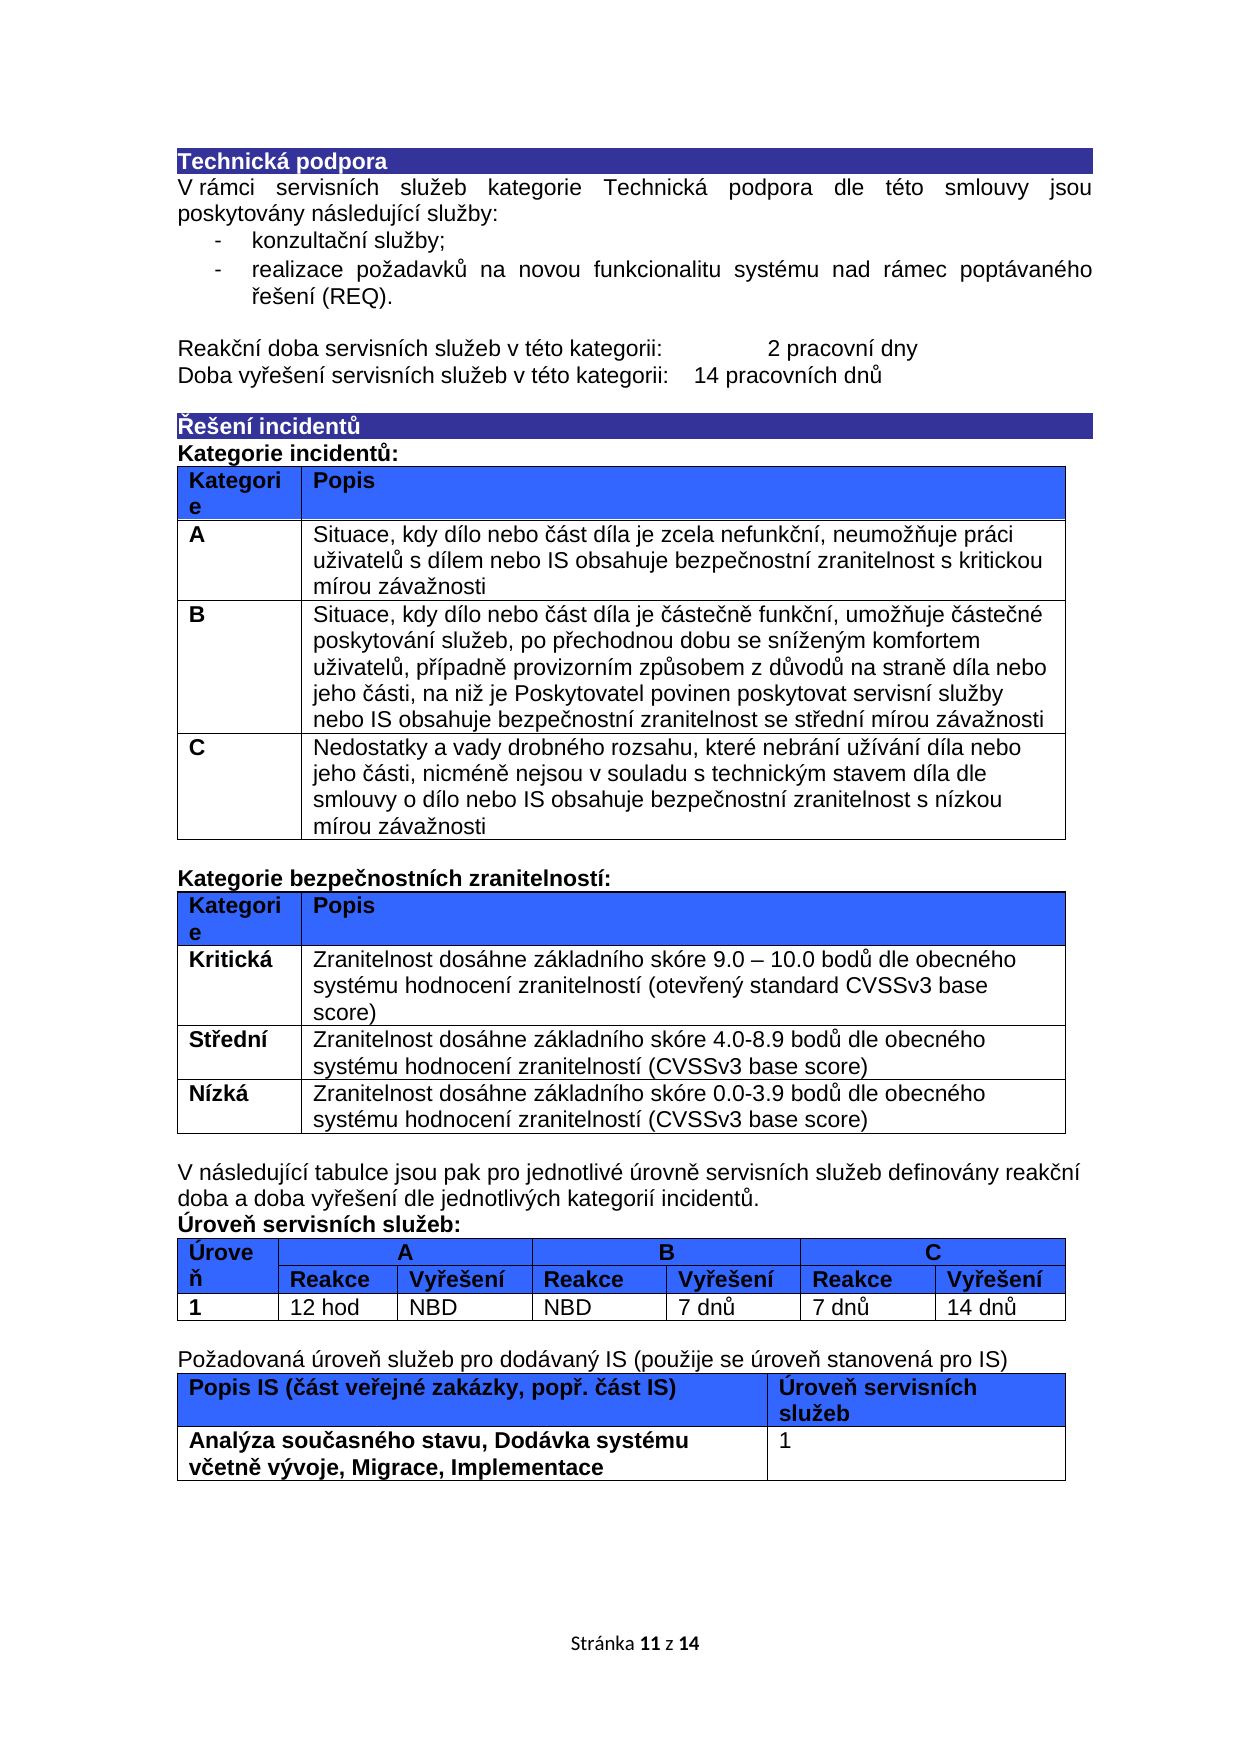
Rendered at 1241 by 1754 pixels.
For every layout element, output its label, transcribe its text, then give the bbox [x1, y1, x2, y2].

table_header Kategorie [178, 893, 301, 945]
table_cell Reakce [801, 1266, 935, 1293]
text Technická podpora [177, 148, 1093, 174]
table_cell 7 dnů [801, 1294, 935, 1320]
table_cell Střední [178, 1026, 301, 1079]
table_cell 7 dnů [667, 1294, 800, 1320]
table_cell B [178, 601, 301, 732]
table_header Úroveň [178, 1239, 278, 1293]
table_cell 1 [768, 1427, 1065, 1480]
table_cell Kritická [178, 946, 301, 1025]
table_header Popis [302, 893, 1065, 945]
text V rámci servisních služeb kategorie Technická podpora dle této smlouvy jsou poskytovány následující služby: [177, 174, 1093, 227]
table_cell 12 hod [279, 1294, 397, 1320]
table_cell Reakce [533, 1266, 666, 1293]
table_cell Analýza současného stavu, Dodávka systému včetně vývoje, Migrace, Implementace [178, 1427, 767, 1480]
table_cell Zranitelnost dosáhne základního skóre 9.0 – 10.0 bodů dle obecného systému hodnocení zranitelností (otevřený standard CVSSv3 base score) [302, 946, 1065, 1025]
text Úroveň servisních služeb: [177, 1211, 1093, 1238]
table_header Kategorie [178, 467, 301, 519]
text Požadovaná úroveň služeb pro dodávaný IS (použije se úroveň stanovená pro IS) [177, 1346, 1093, 1372]
list konzultační služby; [214, 227, 1093, 255]
table_cell Reakce [279, 1266, 397, 1293]
table_cell A [178, 521, 301, 600]
table_cell Vyřešení [398, 1266, 532, 1293]
table_cell Vyřešení [667, 1266, 800, 1293]
text V následující tabulce jsou pak pro jednotlivé úrovně servisních služeb definovány reakční doba a doba vyřešení dle jednotlivých kategorií incidentů. [177, 1159, 1093, 1211]
table_cell 14 dnů [936, 1294, 1065, 1320]
table_cell Nedostatky a vady drobného rozsahu, které nebrání užívání díla nebo jeho části, nicméně nejsou v souladu s technickým stavem díla dle smlouvy o dílo nebo IS obsahuje bezpečnostní zranitelnost s nízkou mírou závažnosti [302, 734, 1065, 839]
text Doba vyřešení servisních služeb v této kategorii: 14 pracovních dnů [177, 362, 1093, 388]
list realizace požadavků na novou funkcionalitu systému nad rámec poptávaného řešení (REQ). [214, 255, 1093, 309]
table_header Popis [302, 467, 1065, 519]
table_header C [801, 1239, 1065, 1265]
table_cell NBD [398, 1294, 532, 1320]
table_cell Nízká [178, 1080, 301, 1133]
table_header Úroveň servisních služeb [768, 1374, 1065, 1426]
table_cell NBD [533, 1294, 666, 1320]
table_cell 1 [178, 1294, 278, 1320]
table_header Popis IS (část veřejné zakázky, popř. část IS) [178, 1374, 767, 1426]
table_header A [279, 1239, 532, 1265]
text Řešení incidentů [177, 413, 1093, 439]
table_cell Situace, kdy dílo nebo část díla je částečně funkční, umožňuje částečné poskytování služeb, po přechodnou dobu se sníženým komfortem uživatelů, případně provizorním způsobem z důvodů na straně díla nebo jeho části, na niž je Poskytovatel povinen poskytovat servisní služby nebo IS obsahuje bezpečnostní zranitelnost se střední mírou závažnosti [302, 601, 1065, 732]
table_cell Zranitelnost dosáhne základního skóre 4.0-8.9 bodů dle obecného systému hodnocení zranitelností (CVSSv3 base score) [302, 1026, 1065, 1079]
table_cell C [178, 734, 301, 839]
text Reakční doba servisních služeb v této kategorii: 2 pracovní dny [177, 335, 1093, 362]
table_cell Vyřešení [936, 1266, 1065, 1293]
text Kategorie incidentů: [177, 439, 1093, 466]
table_cell Situace, kdy dílo nebo část díla je zcela nefunkční, neumožňuje práci uživatelů s dílem nebo IS obsahuje bezpečnostní zranitelnost s kritickou mírou závažnosti [302, 521, 1065, 600]
table_header B [533, 1239, 800, 1265]
table_cell Zranitelnost dosáhne základního skóre 0.0-3.9 bodů dle obecného systému hodnocení zranitelností (CVSSv3 base score) [302, 1080, 1065, 1133]
text Kategorie bezpečnostních zranitelností: [177, 865, 1093, 891]
